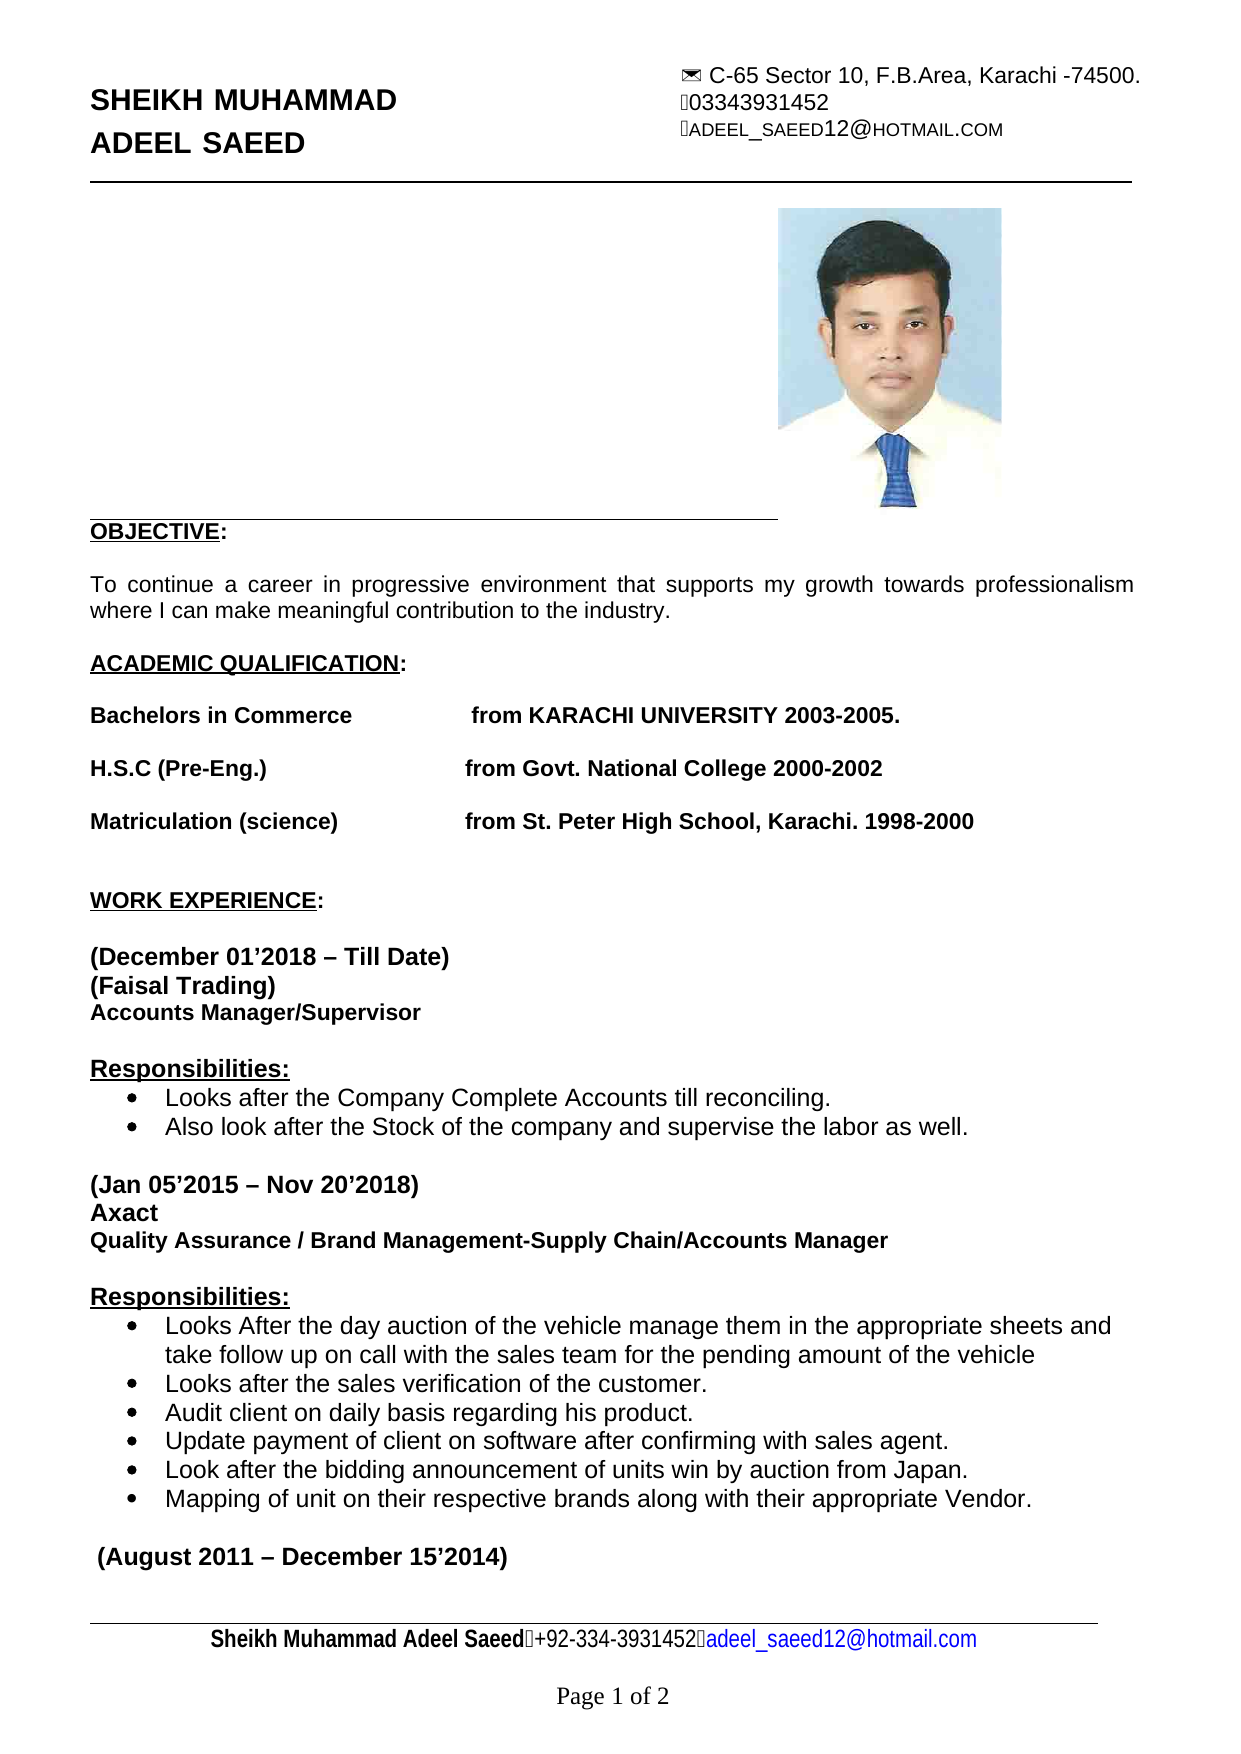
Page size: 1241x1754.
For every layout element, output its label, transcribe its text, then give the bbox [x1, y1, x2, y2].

title adeel saeed [90, 118, 465, 161]
text H.S.C (Pre-Eng.) from Govt. National College 2000-2002 [90, 755, 1135, 781]
text Responsibilities: [90, 1282, 1135, 1311]
list Looks after the sales verification of the customer. [127, 1369, 1135, 1397]
text Axact [90, 1198, 1135, 1227]
text WORK EXPERIENCE: [90, 887, 1135, 913]
text Bachelors in Commerce from KARACHI UNIVERSITY 2003-2005. [90, 702, 1135, 729]
text Responsibilities: [90, 1054, 1135, 1083]
text ACADEMIC QUALIFICATION: [90, 649, 1135, 676]
text To continue a career in progressive environment that supports my growth towards professionalism where I can make meaningful contribution to the industry. [90, 571, 1135, 623]
text (Jan 05’2015 – Nov 20’2018) [90, 1170, 1135, 1198]
text Matriculation (science) from St. Peter High School, Karachi. 1998-2000 [90, 808, 1135, 834]
text OBJECTIVE: [90, 518, 1135, 544]
text (December 01’2018 – Till Date) [90, 942, 1135, 971]
list Audit client on daily basis regarding his product. [127, 1397, 1135, 1426]
text Accounts Manager/Supervisor [90, 999, 1135, 1026]
list Look after the bidding announcement of units win by auction from Japan. [127, 1455, 1135, 1484]
picture [778, 208, 1002, 518]
list Mapping of unit on their respective brands along with their appropriate Vendor. [127, 1484, 1135, 1513]
text (Faisal Trading) [90, 971, 1135, 999]
list Also look after the Stock of the company and supervise the labor as well. [127, 1112, 1135, 1141]
list Looks after the Company Complete Accounts till reconciling. [127, 1083, 1135, 1112]
text Quality Assurance / Brand Management-Supply Chain/Accounts Manager [90, 1227, 1135, 1253]
list Looks After the day auction of the vehicle manage them in the appropriate sheets and take follow up on call with the sales team for the pending amount of the vehicle [127, 1311, 1135, 1369]
list Update payment of client on software after confirming with sales agent. [127, 1426, 1135, 1455]
text (August 2011 – December 15’2014) [90, 1542, 1135, 1570]
title sheikh muhammad [90, 75, 465, 118]
